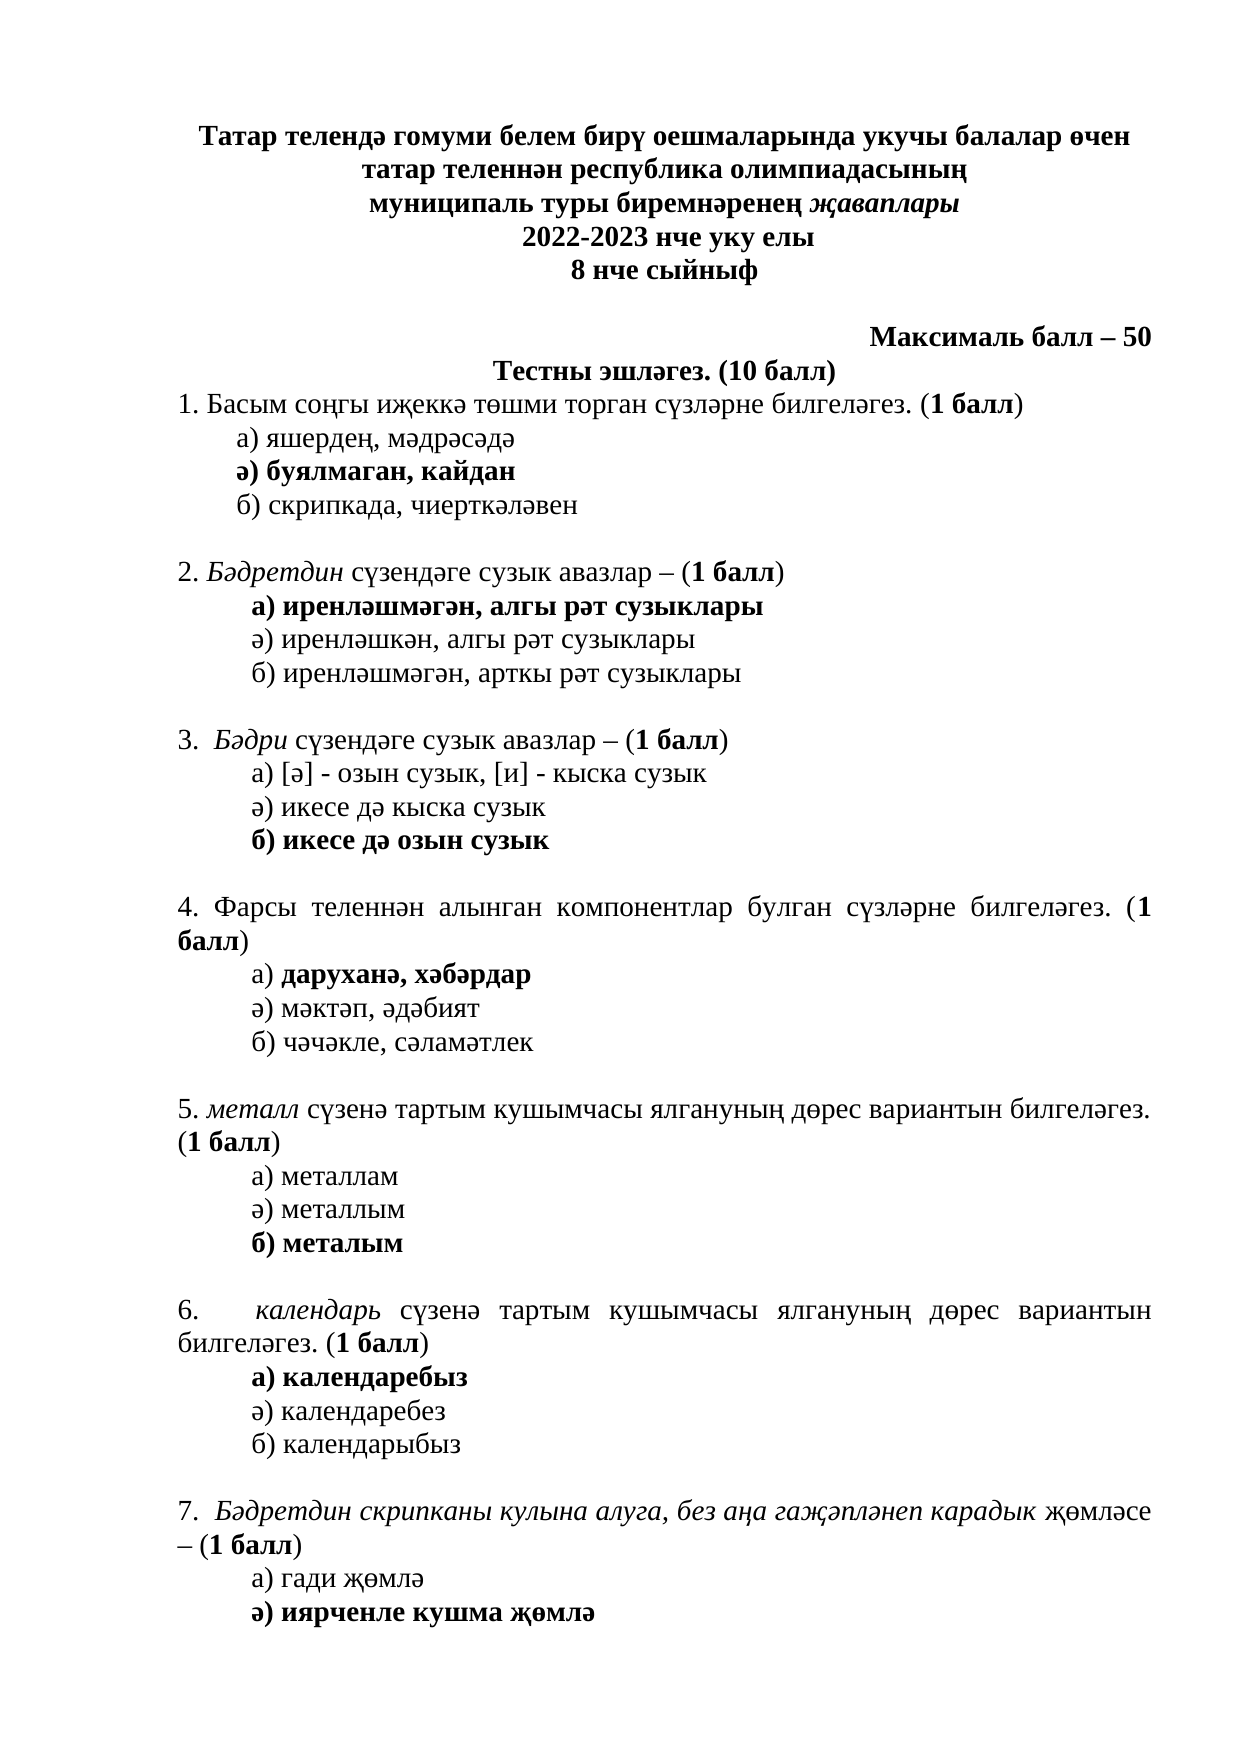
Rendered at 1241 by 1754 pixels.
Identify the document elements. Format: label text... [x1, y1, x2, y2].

text 4. Фарсы теленнән алынган компонентлар булган сүзләрне билгеләгез. (1 балл) [177, 889, 1152, 957]
text ә) календаребез [177, 1393, 1152, 1426]
text 2. Бәдретдин сүзендәге сузык авазлар – (1 балл) [177, 554, 1152, 588]
text 2022-2023 нче уку елы [177, 219, 1152, 252]
text Татар телендә гомуми белем бирү оешмаларында укучы балалар өчен [177, 118, 1152, 152]
text ә) мәктәп, әдәбият [251, 990, 1152, 1024]
text а) [ә] - озын сузык, [и] - кыска сузык [177, 755, 1152, 789]
text б) иренләшмәгән, арткы рәт сузыклары [177, 655, 1152, 688]
text 1. Басым соңгы иҗеккә төшми торган сүзләрне билгеләгез. (1 балл) [177, 386, 1152, 420]
text а) даруханә, хәбәрдар [177, 957, 1152, 990]
text ә) иярченле кушма җөмлә [177, 1594, 1152, 1627]
text ә) иренләшкән, алгы рәт сузыклары [177, 621, 1152, 655]
text а) гади җөмлә [177, 1560, 1152, 1594]
text а) яшердең, мәдрәсәдә [177, 420, 1152, 453]
text ә) икесе дә кыска сузык [177, 789, 1152, 822]
text б) скрипкада, чиерткәләвен [177, 487, 1152, 521]
text ә) буялмаган, кайдан [177, 453, 1152, 487]
text ә) металлым [177, 1191, 1152, 1225]
text б) икесе дә озын сузык [177, 822, 1152, 856]
text б) металым [177, 1225, 1152, 1258]
text а) металлам [177, 1158, 1152, 1191]
text Максималь балл – 50 [177, 319, 1152, 353]
text 3. Бәдри сүзендәге сузык авазлар – (1 балл) [177, 722, 1152, 755]
text 8 нче сыйныф [177, 252, 1152, 286]
text б) чәчәкле, сәламәтлек [251, 1024, 1152, 1057]
text а) календаребыз [177, 1359, 1152, 1393]
text Тестны эшләгез. (10 балл) [177, 353, 1152, 386]
text 5. металл сүзенә тартым кушымчасы ялгануның дөрес вариантын билгеләгез. (1 балл) [177, 1091, 1152, 1158]
text 7. Бәдретдин скрипканы кулына алуга, без аңа гаҗәпләнеп карадык җөмләсе – (1 балл) [177, 1493, 1152, 1560]
text 6. календарь сүзенә тартым кушымчасы ялгануның дөрес вариантын билгеләгез. (1 балл) [177, 1292, 1152, 1359]
text муниципаль туры биремнәренең җаваплары [177, 185, 1152, 219]
text б) календарыбыз [177, 1426, 1152, 1460]
text татар теленнән республика олимпиадасының [177, 152, 1152, 185]
text а) иренләшмәгән, алгы рәт сузыклары [177, 588, 1152, 621]
